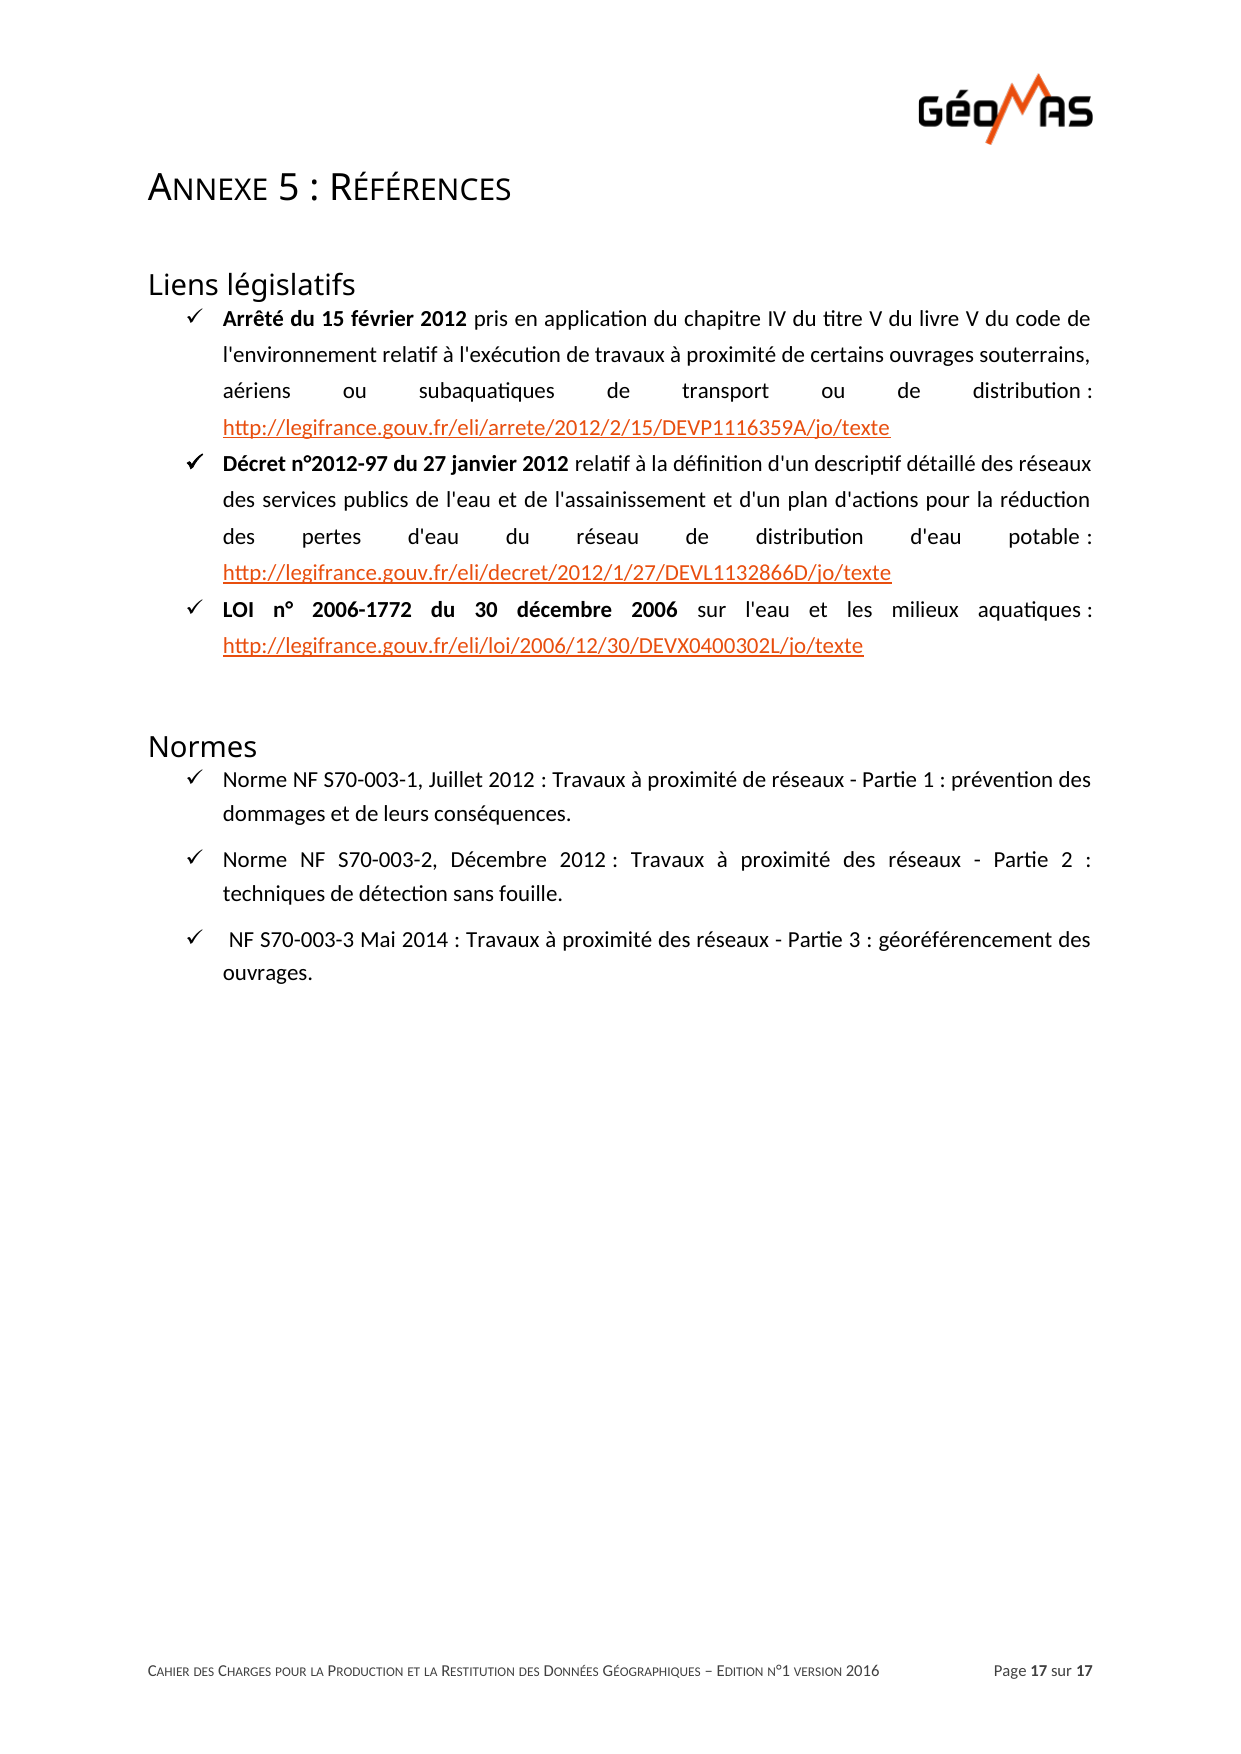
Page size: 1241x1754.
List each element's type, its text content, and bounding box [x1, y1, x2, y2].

subtitle Annexe 5 : Références [148, 160, 1093, 211]
list NF S70-003-3 Mai 2014 : Travaux à proximité des réseaux - Partie 3 : géoréférencement des ouvrages. [185, 925, 1093, 986]
subtitle Liens législatifs [148, 264, 1093, 304]
subtitle Normes [148, 726, 1093, 766]
list Norme NF S70-003-1, Juillet 2012 : Travaux à proximité de réseaux - Partie 1 : prévention des dommages et de leurs conséquences. [185, 766, 1093, 827]
list Décret n°2012-97 du 27 janvier 2012 relatif à la définition d'un descriptif détaillé des réseaux des services publics de l'eau et de l'assainissement et d'un plan d'actions pour la réduction des pertes d'eau du réseau de distribution d'eau potable : http://legifrance.gouv.fr/eli/decret/2012/1/27/DEVL1132866D/jo/texte [185, 449, 1093, 586]
list Norme NF S70-003-2, Décembre 2012 : Travaux à proximité des réseaux - Partie 2 : techniques de détection sans fouille. [185, 845, 1093, 907]
picture [918, 73, 1093, 145]
list LOI n° 2006-1772 du 30 décembre 2006 sur l'eau et les milieux aquatiques : http://legifrance.gouv.fr/eli/loi/2006/12/30/DEVX0400302L/jo/texte [185, 595, 1093, 659]
list Arrêté du 15 février 2012 pris en application du chapitre IV du titre V du livre V du code de l'environnement relatif à l'exécution de travaux à proximité de certains ouvrages souterrains, aériens ou subaquatiques de transport ou de distribution : http://legifrance.gouv.fr/eli/arrete/2012/2/15/DEVP1116359A/jo/texte [185, 304, 1093, 441]
